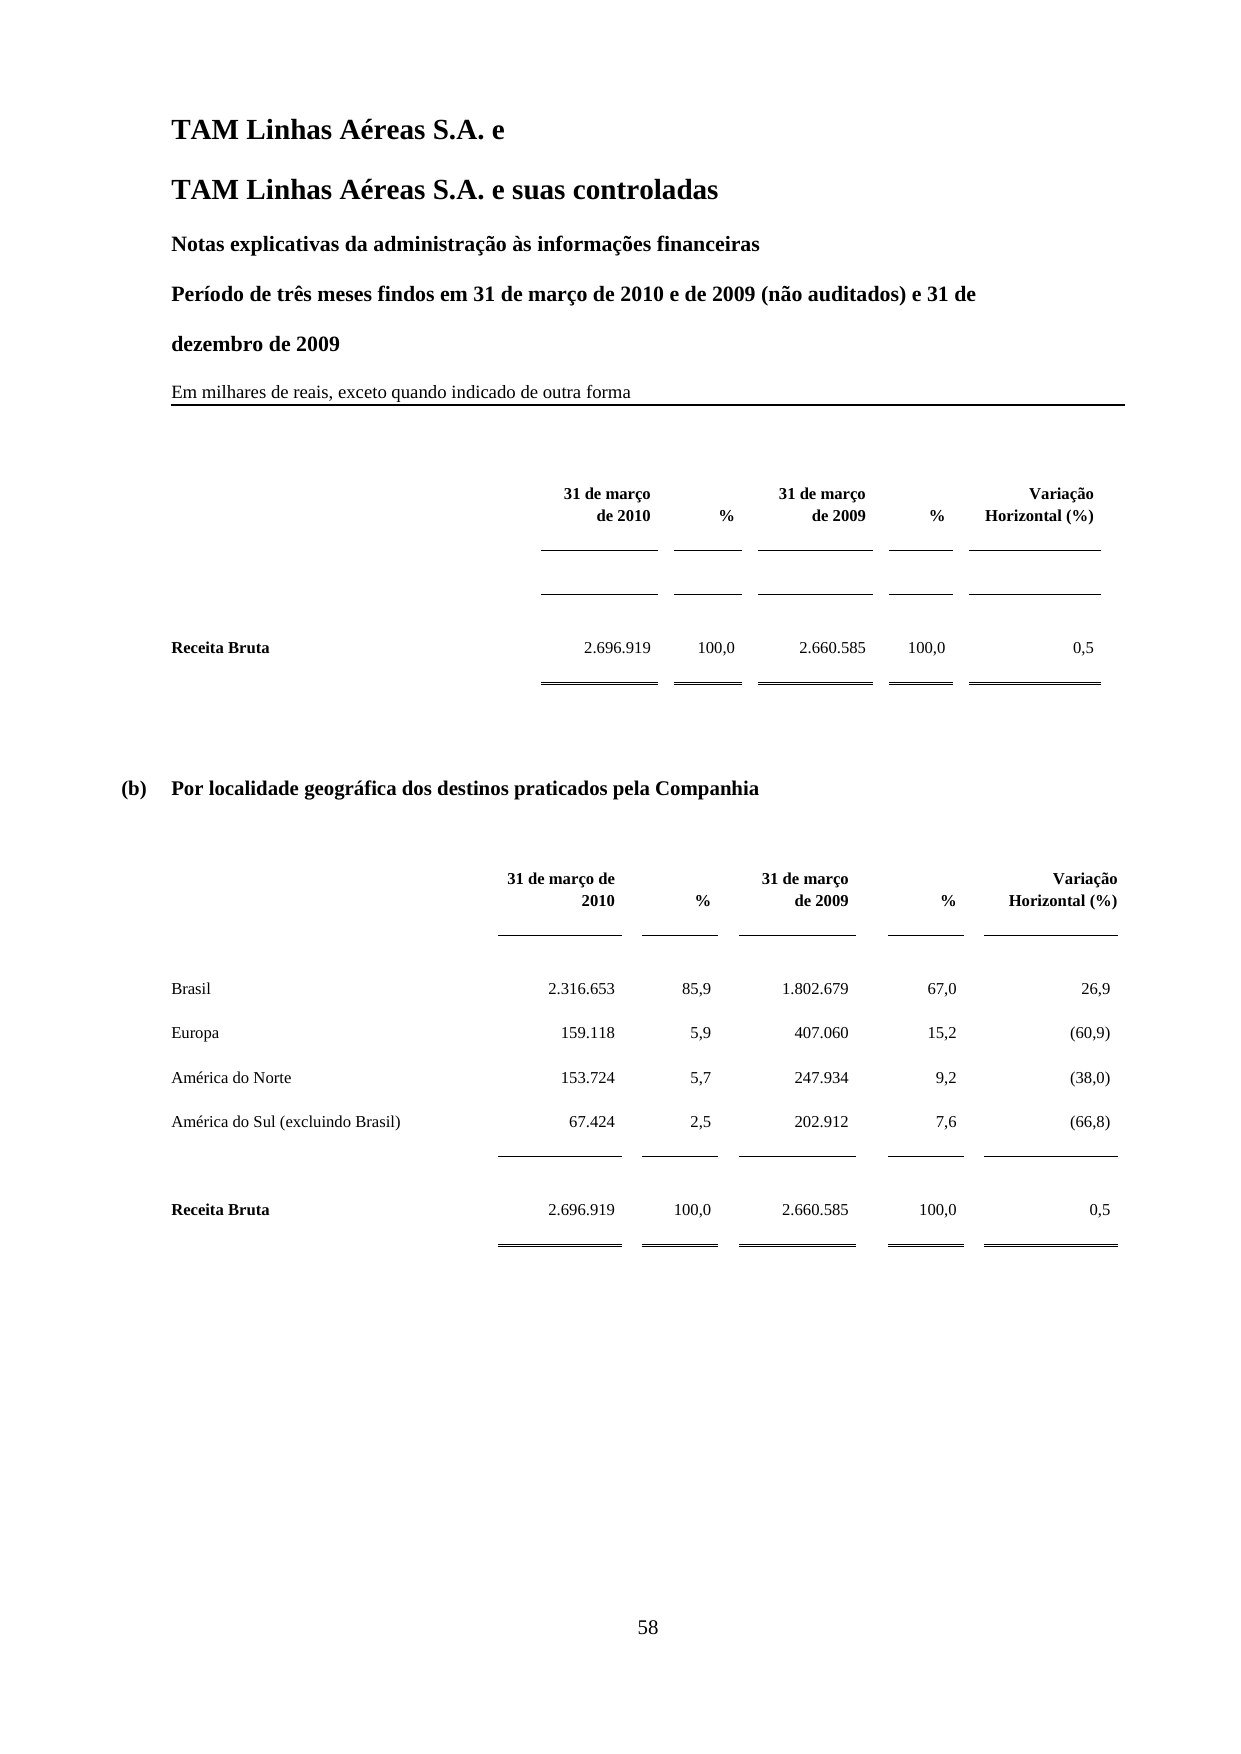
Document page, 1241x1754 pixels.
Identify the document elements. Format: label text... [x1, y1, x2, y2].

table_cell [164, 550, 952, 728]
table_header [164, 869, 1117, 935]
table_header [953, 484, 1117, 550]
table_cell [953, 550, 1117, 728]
list Por localidade geográfica dos destinos praticados pela Companhia [121, 775, 1125, 799]
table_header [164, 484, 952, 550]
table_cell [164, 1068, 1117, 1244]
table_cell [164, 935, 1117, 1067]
